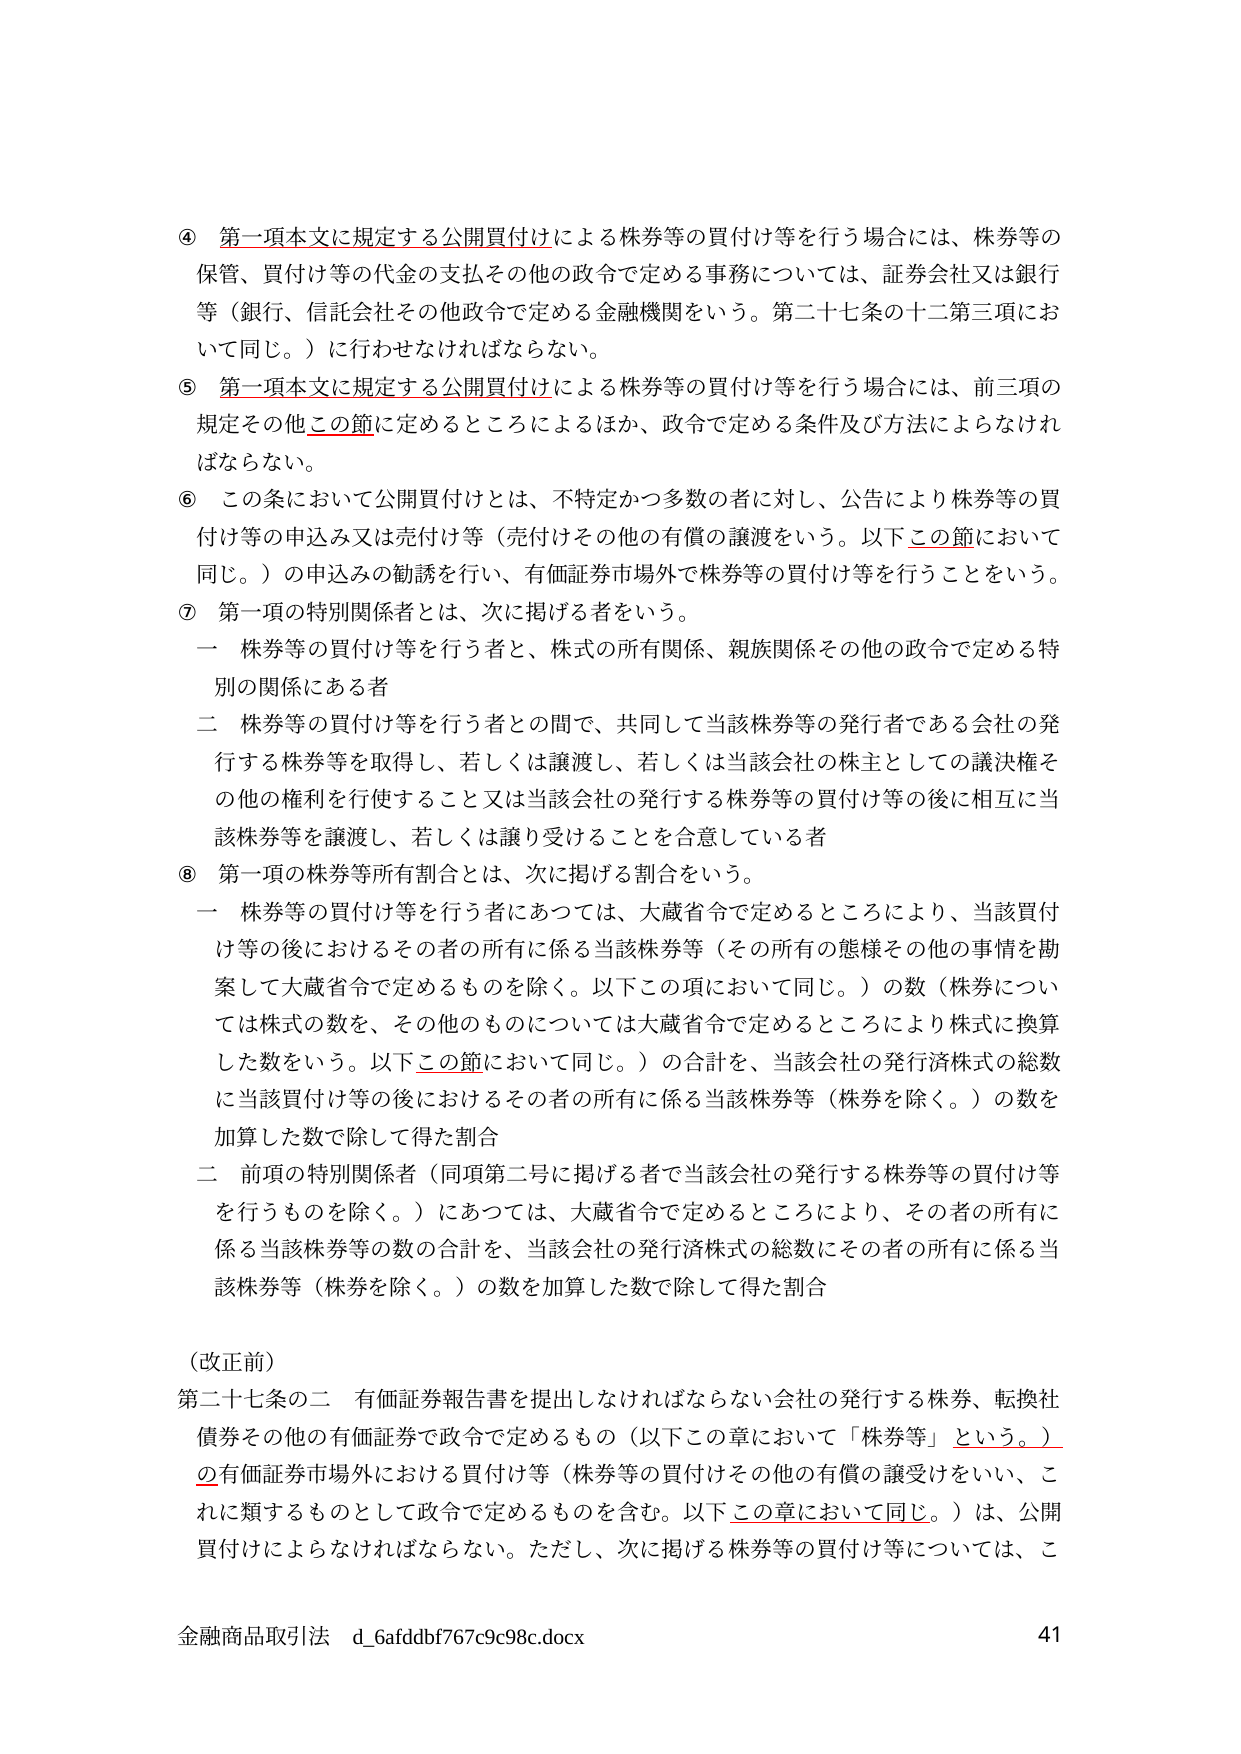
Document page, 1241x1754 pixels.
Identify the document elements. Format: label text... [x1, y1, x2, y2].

text 二 前項の特別関係者（同項第二号に掲げる者で当該会社の発行する株券等の買付け等を行うものを除く。）にあつては、大蔵省令で定めるところにより、その者の所有に係る当該株券等の数の合計を、当該会社の発行済株式の総数にその者の所有に係る当該株券等（株券を除く。）の数を加算した数で除して得た割合 [196, 1154, 1063, 1304]
text 二 株券等の買付け等を行う者との間で、共同して当該株券等の発行者である会社の発行する株券等を取得し、若しくは譲渡し、若しくは当該会社の株主としての議決権その他の権利を行使すること又は当該会社の発行する株券等の買付け等の後に相互に当該株券等を譲渡し、若しくは譲り受けることを合意している者 [196, 704, 1063, 854]
text ⑤ 第一項本文に規定する公開買付けによる株券等の買付け等を行う場合には、前三項の規定その他この節に定めるところによるほか、政令で定める条件及び方法によらなければならない。 [177, 367, 1063, 479]
text ⑦ 第一項の特別関係者とは、次に掲げる者をいう。 [177, 592, 1063, 629]
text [177, 1379, 1063, 1567]
text 一 株券等の買付け等を行う者にあつては、大蔵省令で定めるところにより、当該買付け等の後におけるその者の所有に係る当該株券等（その所有の態様その他の事情を勘案して大蔵省令で定めるものを除く。以下この項において同じ。）の数（株券については株式の数を、その他のものについては大蔵省令で定めるところにより株式に換算した数をいう。以下この節において同じ。）の合計を、当該会社の発行済株式の総数に当該買付け等の後におけるその者の所有に係る当該株券等（株券を除く。）の数を加算した数で除して得た割合 [196, 892, 1063, 1154]
text ⑧ 第一項の株券等所有割合とは、次に掲げる割合をいう。 [177, 854, 1063, 892]
text ⑥ この条において公開買付けとは、不特定かつ多数の者に対し、公告により株券等の買付け等の申込み又は売付け等（売付けその他の有償の譲渡をいう。以下この節において同じ。）の申込みの勧誘を行い、有価証券市場外で株券等の買付け等を行うことをいう。 [177, 479, 1063, 592]
text ④ 第一項本文に規定する公開買付けによる株券等の買付け等を行う場合には、株券等の保管、買付け等の代金の支払その他の政令で定める事務については、証券会社又は銀行等（銀行、信託会社その他政令で定める金融機関をいう。第二十七条の十二第三項において同じ。）に行わせなければならない。 [177, 217, 1063, 367]
text 一 株券等の買付け等を行う者と、株式の所有関係、親族関係その他の政令で定める特別の関係にある者 [196, 629, 1063, 704]
text （改正前） [177, 1342, 1063, 1379]
